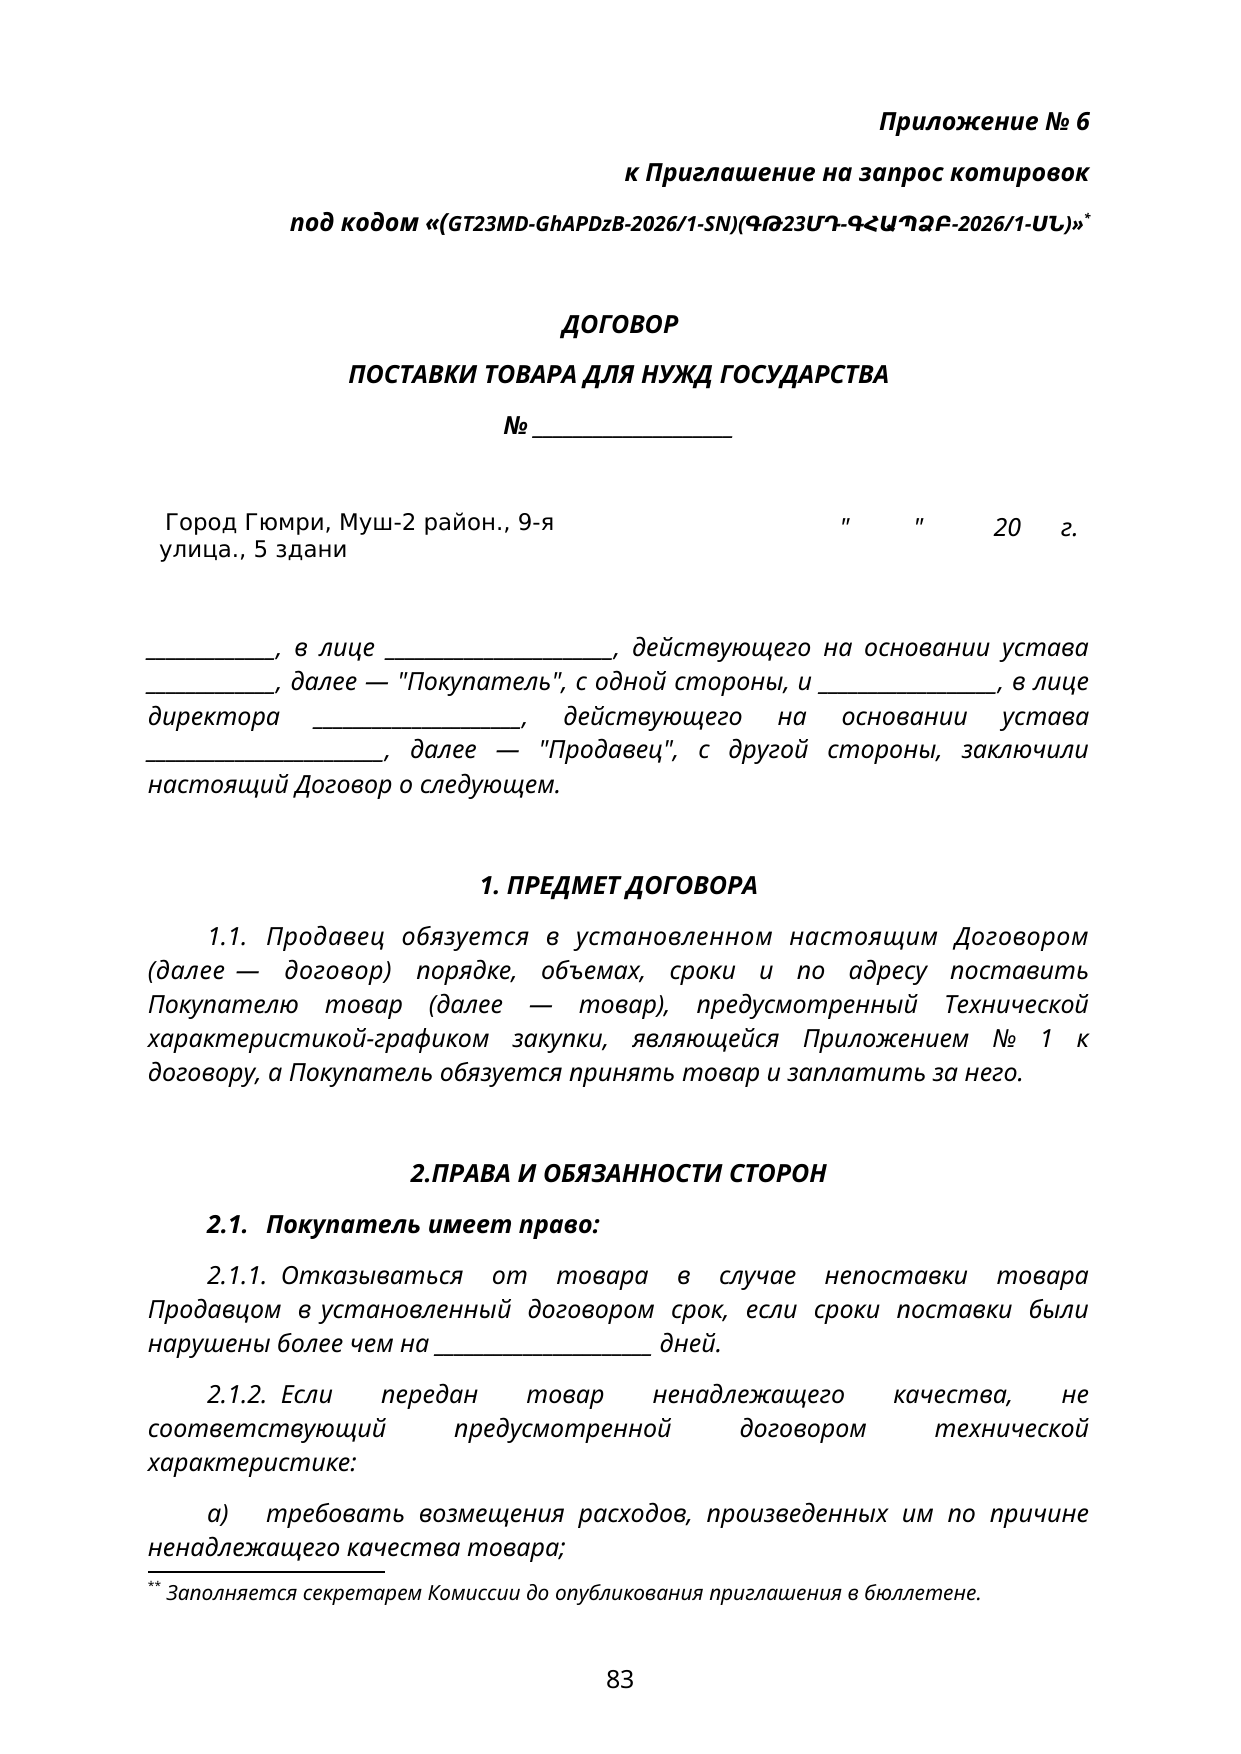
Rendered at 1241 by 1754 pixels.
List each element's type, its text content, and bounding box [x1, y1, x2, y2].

table_header " " 20 г. [620, 509, 1092, 579]
text 1.1. Продавец обязуется в установленном настоящим Договором (далее — договор) порядке, объемах, сроки и по адресу поставить Покупателю товар (далее — товар), предусмотренный Технической характеристикой-графиком закупки, являющейся Приложением № 1 к договору, а Покупатель обязуется принять товар и заплатить за него. [148, 918, 1092, 1089]
text под кодом «(GT23MD-GhAPDzB-2026/1-SN)(ԳԹ23ՄԴ-ԳՀԱՊՁԲ-2026/1-ՍՆ)»* [148, 205, 1092, 239]
text 2.1.2. Если передан товар ненадлежащего качества, не соответствующий предусмотренной договором технической характеристике: [148, 1376, 1092, 1479]
text 2.1.1. Отказываться от товара в случае непоставки товара Продавцом в установленный договором срок, если сроки поставки были нарушены более чем на ______________________ дней. [148, 1258, 1092, 1360]
table_header Город Гюмри, Муш-2 район., 9-я улица., 5 здани [148, 509, 620, 579]
text а) требовать возмещения расходов, произведенных им по причине ненадлежащего качества товара; [148, 1495, 1092, 1563]
text ПОСТАВКИ ТОВАРА ДЛЯ НУЖД ГОСУДАРСТВА [133, 357, 1092, 391]
text к Приглашение на запрос котировок [148, 154, 1092, 188]
text ДОГОВОР [133, 306, 1092, 340]
text № ____________________ [133, 408, 1092, 442]
text 1. ПРЕДМЕТ ДОГОВОРА [148, 868, 1092, 902]
text _____________, в лице _______________________, действующего на основании устава _____________, далее — "Покупатель", с одной стороны, и __________________, в лице директора _____________________, действующего на основании устава ________________________, далее — "Продавец", с другой стороны, заключили настоящий Договор о следующем. [148, 630, 1092, 800]
text Приложение № 6 [148, 103, 1092, 137]
text 2.1. Покупатель имеет право: [148, 1207, 1092, 1241]
text 2.ПРАВА И ОБЯЗАННОСТИ СТОРОН [148, 1156, 1092, 1190]
